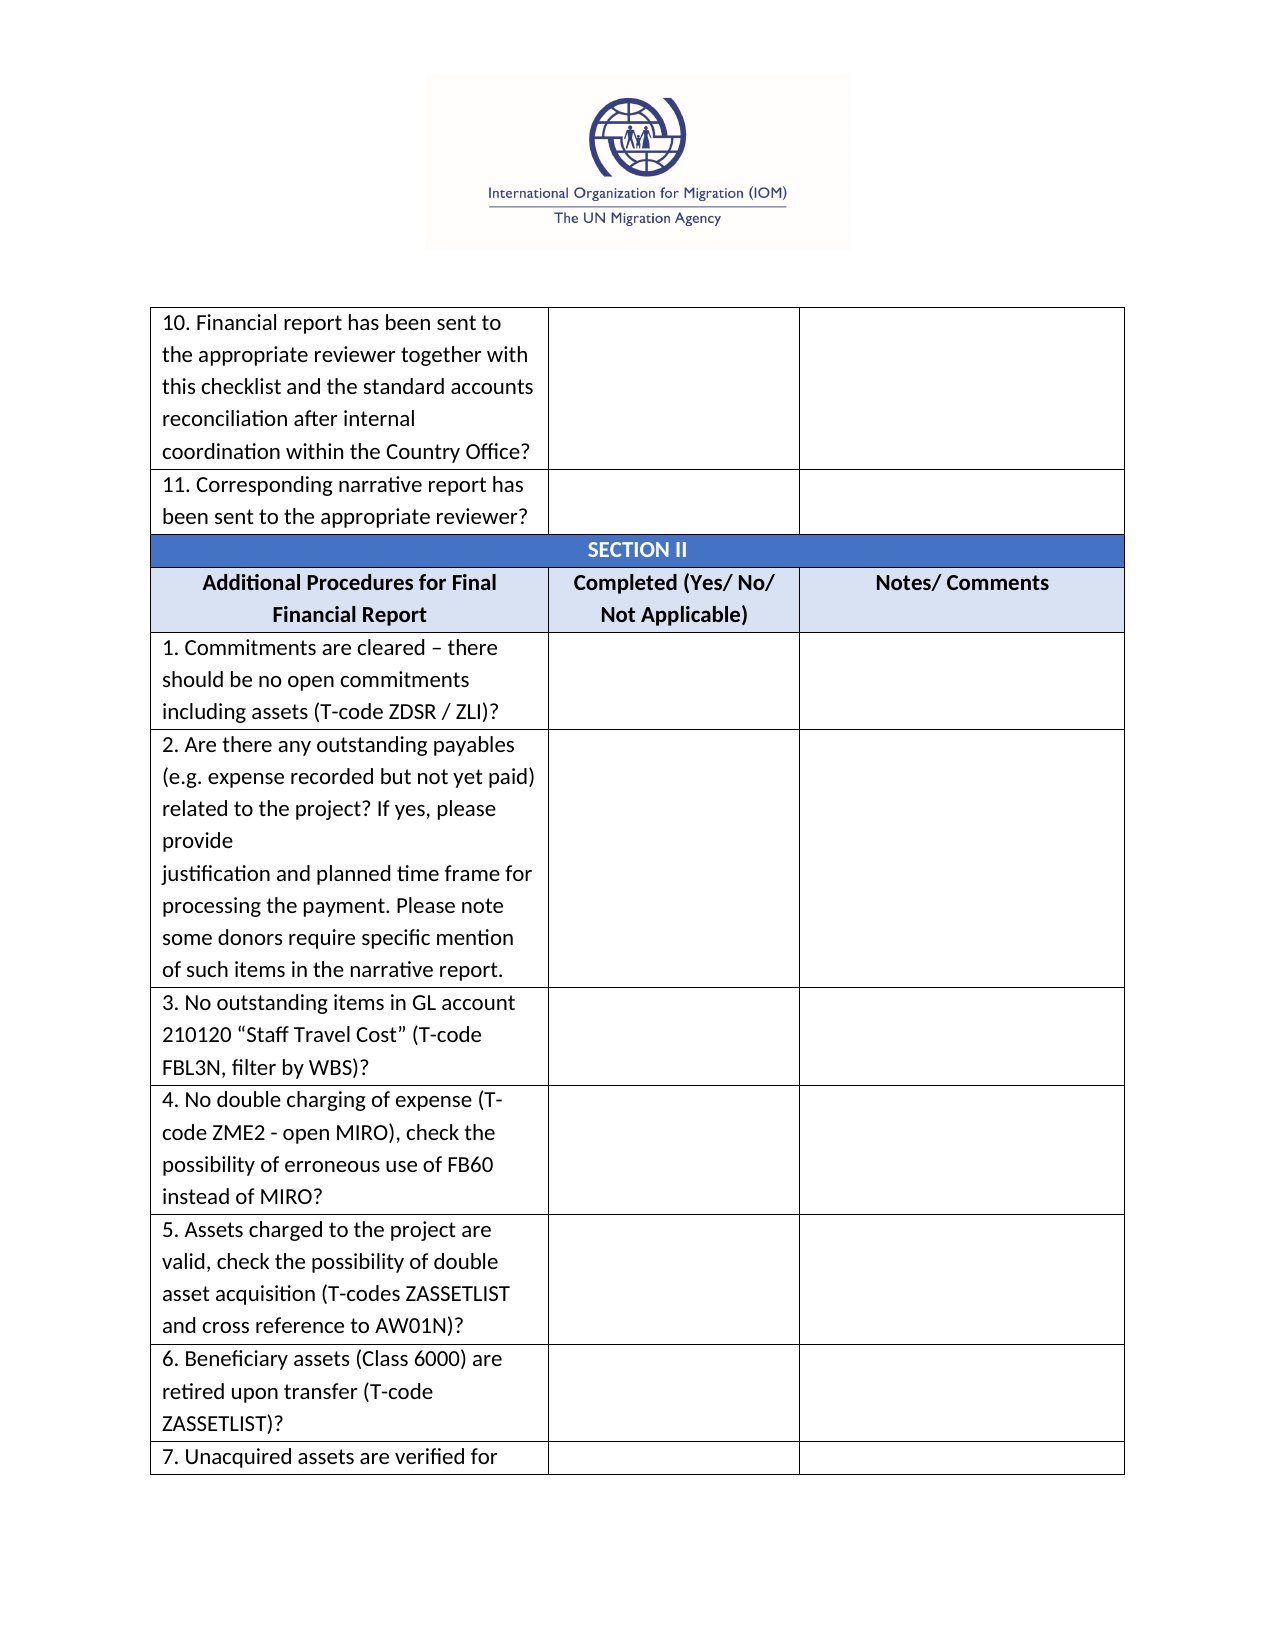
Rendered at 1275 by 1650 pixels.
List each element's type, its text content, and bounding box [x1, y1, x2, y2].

table_cell 11. Corresponding narrative report has been sent to the appropriate reviewer? [151, 470, 548, 534]
table_cell Additional Procedures for Final Financial Report [151, 568, 548, 632]
table_cell 6. Beneficiary assets (Class 6000) are retired upon transfer (T-code ZASSETLIST)? [151, 1345, 548, 1441]
table_cell 3. No outstanding items in GL account 210120 “Staff Travel Cost” (T-code FBL3N, filter by WBS)? [151, 988, 548, 1084]
table_cell [800, 633, 1124, 729]
table_cell 1. Commitments are cleared – there should be no open commitments including assets (T-code ZDSR / ZLI)? [151, 633, 548, 729]
table_cell [800, 308, 1124, 469]
table_cell [549, 1215, 799, 1343]
table_cell [549, 1345, 799, 1441]
table_cell [549, 633, 799, 729]
table_cell 2. Are there any outstanding payables (e.g. expense recorded but not yet paid) related to the project? If yes, please provide justification and planned time frame for processing the payment. Please note some donors require specific mention of such items in the narrative report. [151, 730, 548, 987]
table_cell [549, 470, 799, 534]
table_cell [549, 988, 799, 1084]
table_cell [800, 1345, 1124, 1441]
table_cell 4. No double charging of expense (T-code ZME2 - open MIRO), check the possibility of erroneous use of FB60 instead of MIRO? [151, 1086, 548, 1214]
table_cell Notes/ Comments [800, 568, 1124, 632]
table_cell [800, 1215, 1124, 1343]
table_cell [800, 1086, 1124, 1214]
table_cell 7. Unacquired assets are verified for validity (T-code ZUPA)? [151, 1442, 548, 1474]
table_cell [800, 1442, 1124, 1474]
table_cell [800, 470, 1124, 534]
table_cell [549, 1086, 799, 1214]
table_cell 10. Financial report has been sent to the appropriate reviewer together with this checklist and the standard accounts reconciliation after internal coordination within the Country Office? [151, 308, 548, 469]
table_cell [549, 730, 799, 987]
table_cell SECTION II [151, 535, 1124, 567]
table_cell [800, 730, 1124, 987]
table_cell Completed (Yes/ No/ Not Applicable) [549, 568, 799, 632]
table_cell [549, 1442, 799, 1474]
picture [425, 73, 850, 251]
table_cell 5. Assets charged to the project are valid, check the possibility of double asset acquisition (T-codes ZASSETLIST and cross reference to AW01N)? [151, 1215, 548, 1343]
table_cell [800, 988, 1124, 1084]
table_cell [549, 308, 799, 469]
